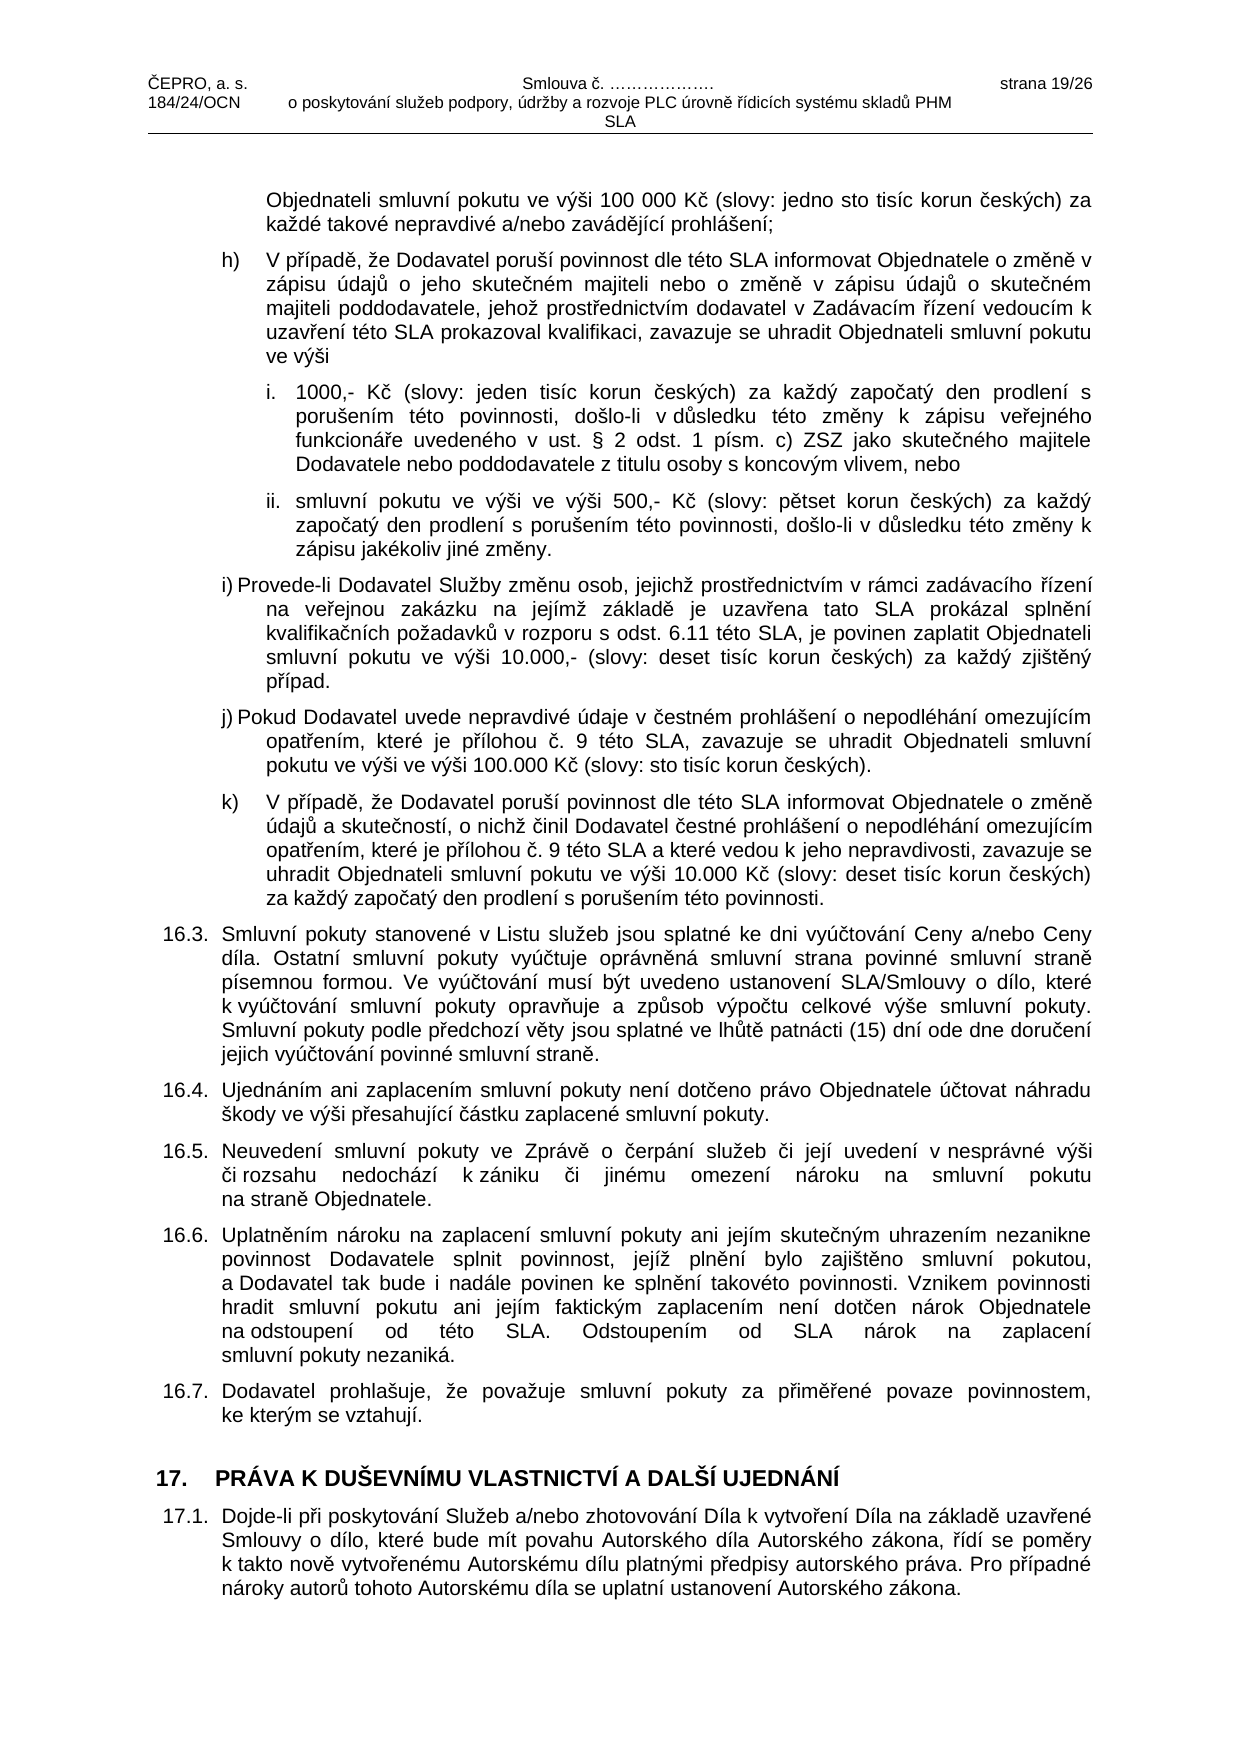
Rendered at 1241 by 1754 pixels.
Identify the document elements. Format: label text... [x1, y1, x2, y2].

text Dojde-li při poskytování Služeb a/nebo zhotovování Díla k vytvoření Díla na základě uzavřené Smlouvy o dílo, které bude mít povahu Autorského díla Autorského zákona, řídí se poměry k takto nově vytvořenému Autorskému dílu platnými předpisy autorského práva. Pro případné nároky autorů tohoto Autorskému díla se uplatní ustanovení Autorského zákona. [162, 1503, 1093, 1599]
text Smluvní pokuty stanovené v Listu služeb jsou splatné ke dni vyúčtování Ceny a/nebo Ceny díla. Ostatní smluvní pokuty vyúčtuje oprávněná smluvní strana povinné smluvní straně písemnou formou. Ve vyúčtování musí být uvedeno ustanovení SLA/Smlouvy o dílo, které k vyúčtování smluvní pokuty opravňuje a způsob výpočtu celkové výše smluvní pokuty. Smluvní pokuty podle předchozí věty jsou splatné ve lhůtě patnácti (15) dní ode dne doručení jejich vyúčtování povinné smluvní straně. [162, 922, 1093, 1066]
text Ujednáním ani zaplacením smluvní pokuty není dotčeno právo Objednatele účtovat náhradu škody ve výši přesahující částku zaplacené smluvní pokuty. [162, 1078, 1093, 1126]
list 1000,- Kč (slovy: jeden tisíc korun českých) za každý započatý den prodlení s porušením této povinnosti, došlo-li v důsledku této změny k zápisu veřejného funkcionáře uvedeného v ust. § 2 odst. 1 písm. c) ZSZ jako skutečného majitele Dodavatele nebo poddodavatele z titulu osoby s koncovým vlivem, nebo [266, 380, 1093, 476]
list V případě, že Dodavatel poruší povinnost dle této SLA informovat Objednatele o změně v zápisu údajů o jeho skutečném majiteli nebo o změně v zápisu údajů o skutečném majiteli poddodavatele, jehož prostřednictvím dodavatel v Zadávacím řízení vedoucím k uzavření této SLA prokazoval kvalifikaci, zavazuje se uhradit Objednateli smluvní pokutu ve výši [221, 248, 1093, 368]
list V případě, že Dodavatel poruší povinnost dle této SLA informovat Objednatele o změně údajů a skutečností, o nichž činil Dodavatel čestné prohlášení o nepodléhání omezujícím opatřením, které je přílohou č. 9 této SLA a které vedou k jeho nepravdivosti, zavazuje se uhradit Objednateli smluvní pokutu ve výši 10.000 Kč (slovy: deset tisíc korun českých) za každý započatý den prodlení s porušením této povinnosti. [221, 789, 1093, 909]
list Provede-li Dodavatel Služby změnu osob, jejichž prostřednictvím v rámci zadávacího řízení na veřejnou zakázku na jejímž základě je uzavřena tato SLA prokázal splnění kvalifikačních požadavků v rozporu s odst. 6.11 této SLA, je povinen zaplatit Objednateli smluvní pokutu ve výši 10.000,- (slovy: deset tisíc korun českých) za každý zjištěný případ. [221, 573, 1093, 693]
subtitle PRÁVA K DUŠEVNÍMU VLASTNICTVÍ A DALŠÍ UJEDNÁNÍ [156, 1464, 1093, 1491]
list smluvní pokutu ve výši ve výši 500,- Kč (slovy: pětset korun českých) za každý započatý den prodlení s porušením této povinnosti, došlo-li v důsledku této změny k zápisu jakékoliv jiné změny. [266, 488, 1093, 560]
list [221, 187, 1093, 235]
text Neuvedení smluvní pokuty ve Zprávě o čerpání služeb či její uvedení v nesprávné výši či rozsahu nedochází k zániku či jinému omezení nároku na smluvní pokutu na straně Objednatele. [162, 1138, 1093, 1210]
list Pokud Dodavatel uvede nepravdivé údaje v čestném prohlášení o nepodléhání omezujícím opatřením, které je přílohou č. 9 této SLA, zavazuje se uhradit Objednateli smluvní pokutu ve výši ve výši 100.000 Kč (slovy: sto tisíc korun českých). [221, 705, 1093, 777]
text Uplatněním nároku na zaplacení smluvní pokuty ani jejím skutečným uhrazením nezanikne povinnost Dodavatele splnit povinnost, jejíž plnění bylo zajištěno smluvní pokutou, a Dodavatel tak bude i nadále povinen ke splnění takovéto povinnosti. Vznikem povinnosti hradit smluvní pokutu ani jejím faktickým zaplacením není dotčen nárok Objednatele na odstoupení od této SLA. Odstoupením od SLA nárok na zaplacení smluvní pokuty nezaniká. [162, 1223, 1093, 1367]
text Dodavatel prohlašuje, že považuje smluvní pokuty za přiměřené povaze povinnostem, ke kterým se vztahují. [162, 1379, 1093, 1427]
